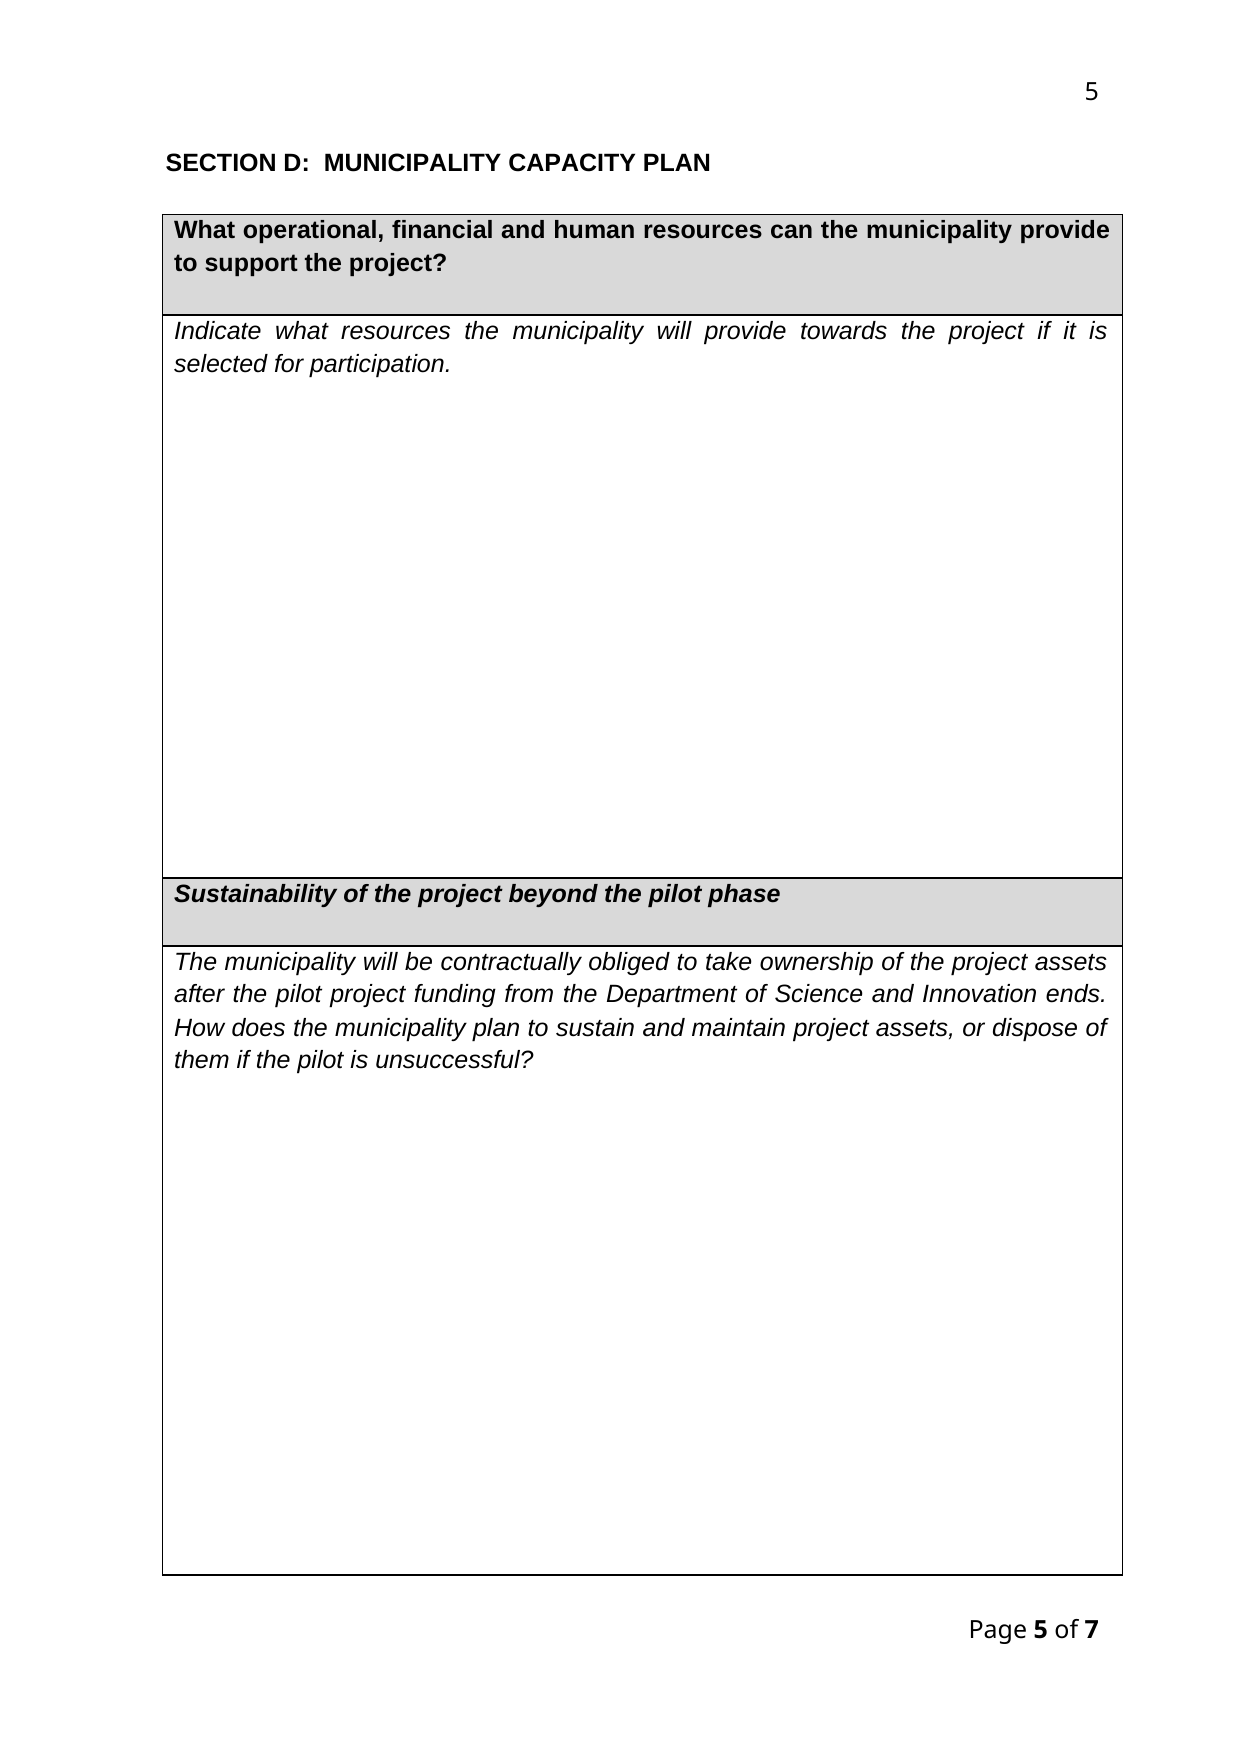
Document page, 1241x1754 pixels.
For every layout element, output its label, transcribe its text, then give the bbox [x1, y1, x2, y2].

table_header What operational, financial and human resources can the municipality provide to support the project? [163, 215, 1122, 314]
table_cell The municipality will be contractually obliged to take ownership of the project assets after the pilot project funding from the Department of Science and Innovation ends. How does the municipality plan to sustain and maintain project assets, or dispose of them if the pilot is unsuccessful? [163, 947, 1122, 1574]
table_cell Indicate what resources the municipality will provide towards the project if it is selected for participation. [163, 316, 1122, 877]
table_cell Sustainability of the project beyond the pilot phase [163, 879, 1122, 945]
text SECTION D: MUNICIPALITY CAPACITY PLAN [165, 148, 1098, 176]
